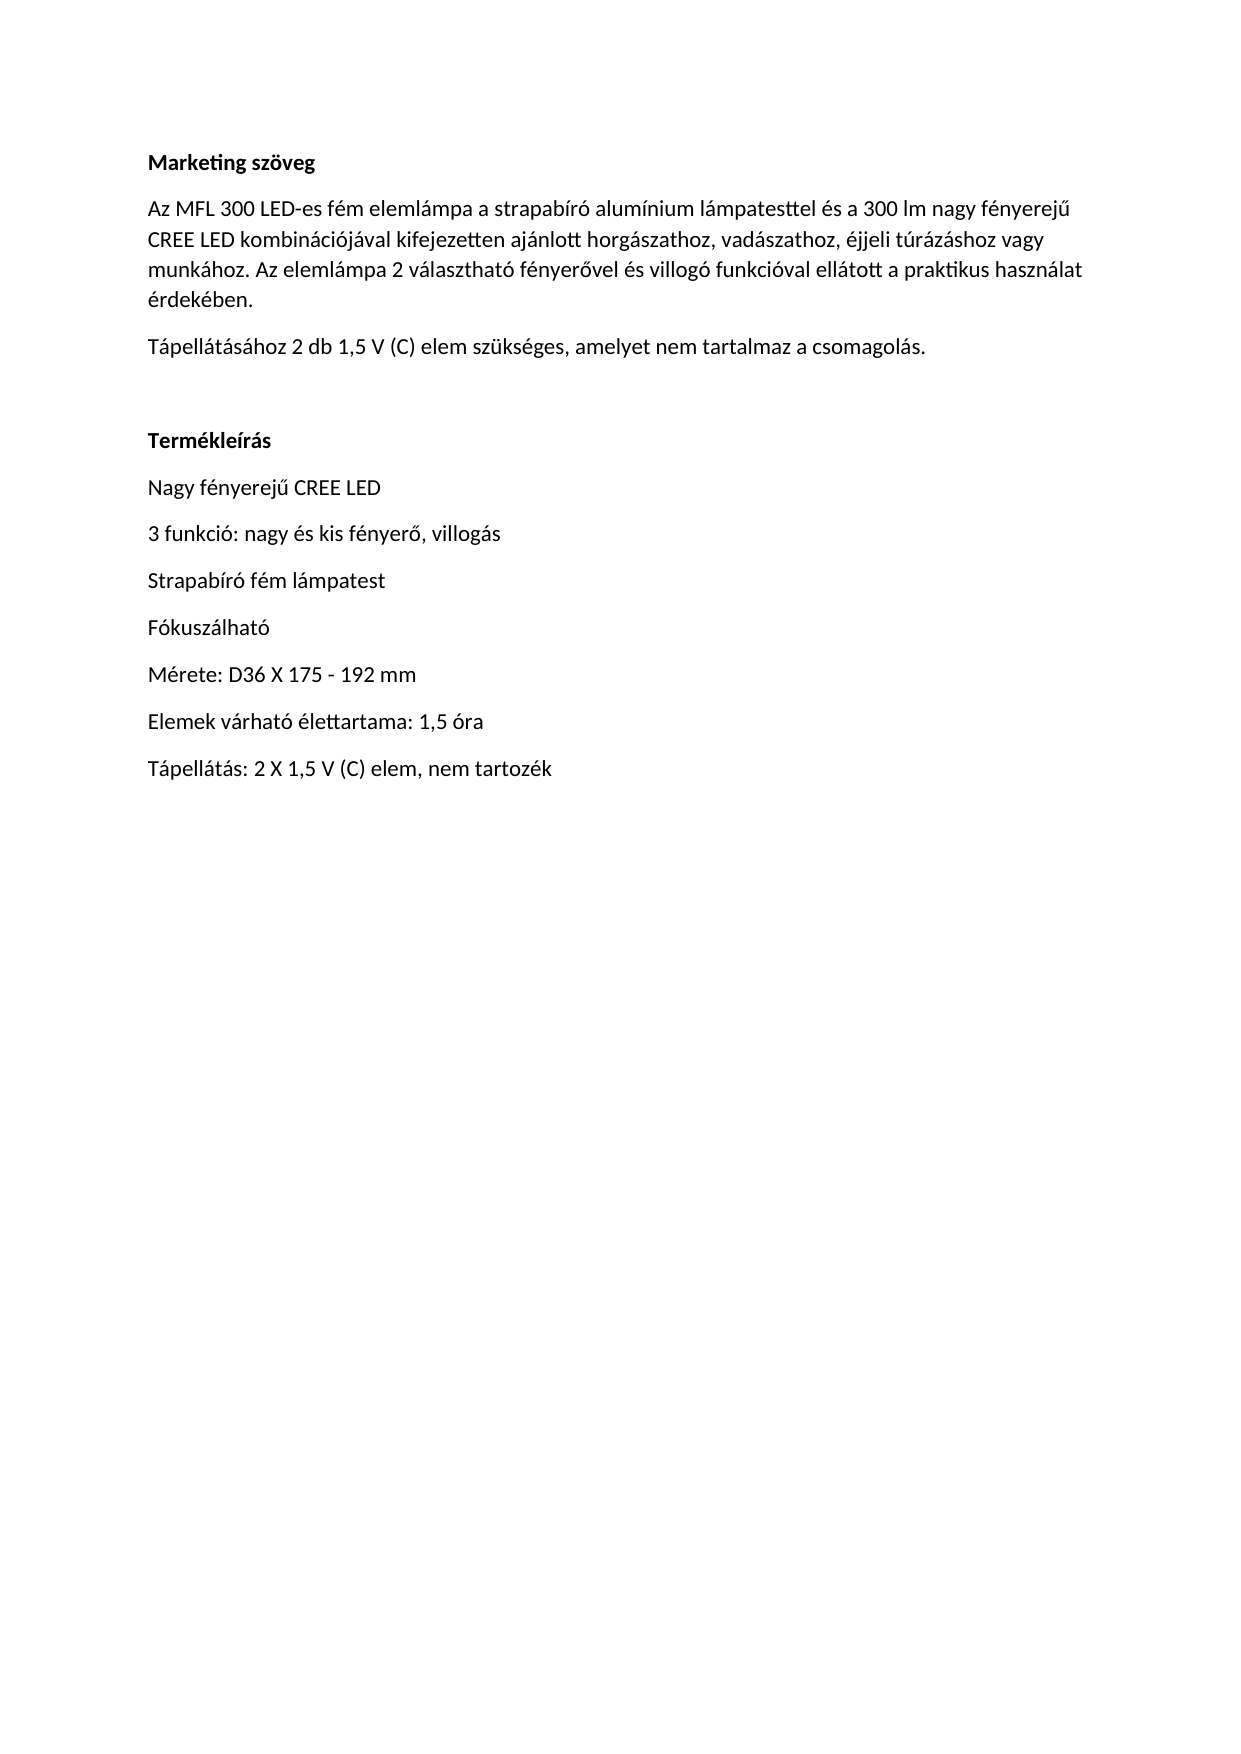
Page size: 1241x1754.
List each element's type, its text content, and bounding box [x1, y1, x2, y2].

text Fókuszálható [148, 613, 1093, 641]
text Az MFL 300 LED-es fém elemlámpa a strapabíró alumínium lámpatesttel és a 300 lm nagy fényerejű CREE LED kombinációjával kifejezetten ajánlott horgászathoz, vadászathoz, éjjeli túrázáshoz vagy munkához. Az elemlámpa 2 választható fényerővel és villogó funkcióval ellátott a praktikus használat érdekében. [148, 194, 1093, 313]
text Mérete: D36 X 175 - 192 mm [148, 660, 1093, 688]
text Strapabíró fém lámpatest [148, 566, 1093, 594]
text Marketing szöveg [148, 148, 1093, 176]
text Tápellátás: 2 X 1,5 V (C) elem, nem tartozék [148, 754, 1093, 782]
text Termékleírás [148, 426, 1093, 454]
text Tápellátásához 2 db 1,5 V (C) elem szükséges, amelyet nem tartalmaz a csomagolás. [148, 332, 1093, 360]
text Nagy fényerejű CREE LED [148, 473, 1093, 501]
text 3 funkció: nagy és kis fényerő, villogás [148, 519, 1093, 547]
text Elemek várható élettartama: 1,5 óra [148, 707, 1093, 735]
